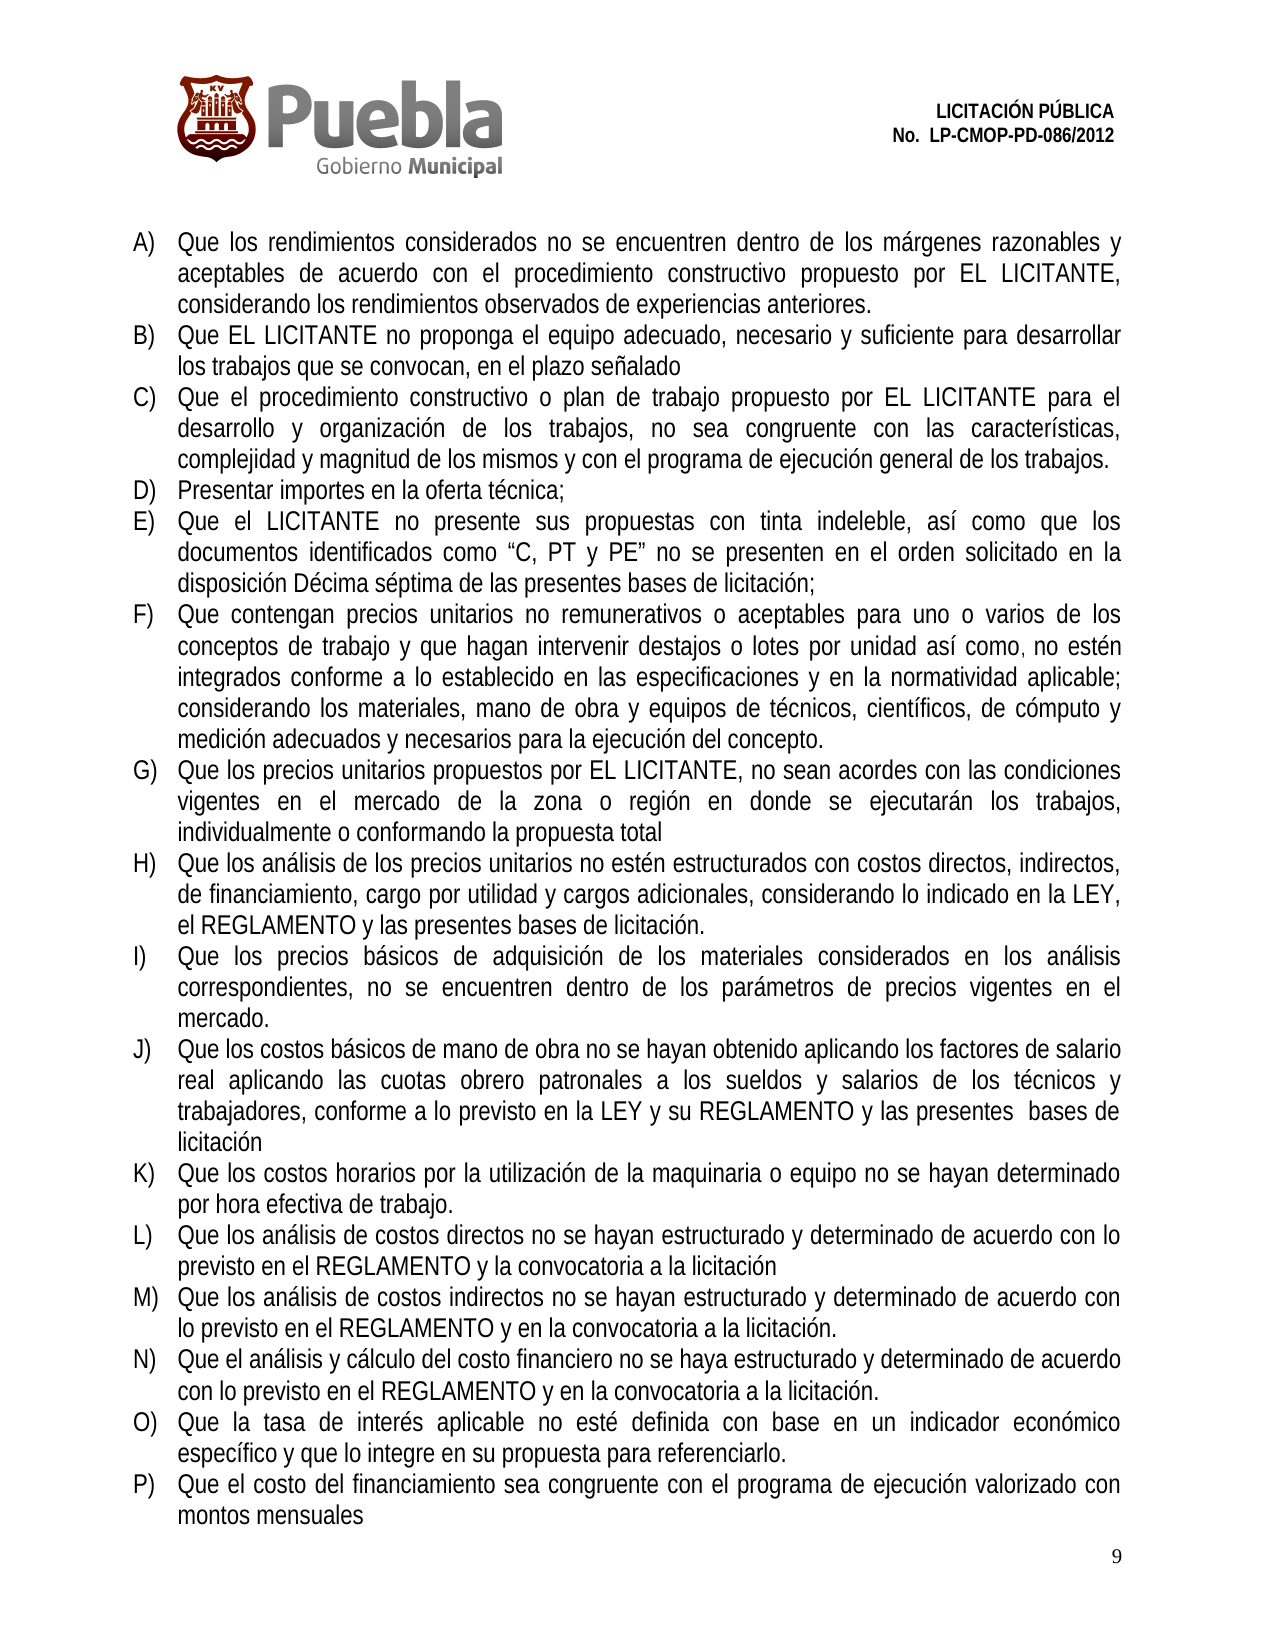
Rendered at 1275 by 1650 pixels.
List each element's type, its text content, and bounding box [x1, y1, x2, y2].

list Que el LICITANTE no presente sus propuestas con tinta indeleble, así como que los documentos identificados como “C, PT y PE” no se presenten en el orden solicitado en la disposición Décima séptima de las presentes bases de licitación; [133, 506, 1122, 599]
list Que el análisis y cálculo del costo financiero no se haya estructurado y determinado de acuerdo con lo previsto en el REGLAMENTO y en la convocatoria a la licitación. [133, 1344, 1122, 1406]
list Que los precios básicos de adquisición de los materiales considerados en los análisis correspondientes, no se encuentren dentro de los parámetros de precios vigentes en el mercado. [133, 940, 1122, 1033]
list Que los costos básicos de mano de obra no se hayan obtenido aplicando los factores de salario real aplicando las cuotas obrero patronales a los sueldos y salarios de los técnicos y trabajadores, conforme a lo previsto en la LEY y su REGLAMENTO y las presentes bases de licitación [133, 1033, 1122, 1157]
picture [177, 75, 502, 178]
list Que los análisis de costos indirectos no se hayan estructurado y determinado de acuerdo con lo previsto en el REGLAMENTO y en la convocatoria a la licitación. [133, 1282, 1122, 1344]
list Que los costos horarios por la utilización de la maquinaria o equipo no se hayan determinado por hora efectiva de trabajo. [133, 1157, 1122, 1219]
list Presentar importes en la oferta técnica; [133, 474, 1122, 506]
list Que EL LICITANTE no proponga el equipo adecuado, necesario y suficiente para desarrollar los trabajos que se convocan, en el plazo señalado [133, 319, 1122, 381]
list Que los análisis de los precios unitarios no estén estructurados con costos directos, indirectos, de financiamiento, cargo por utilidad y cargos adicionales, considerando lo indicado en la LEY, el REGLAMENTO y las presentes bases de licitación. [133, 847, 1122, 940]
list Que los rendimientos considerados no se encuentren dentro de los márgenes razonables y aceptables de acuerdo con el procedimiento constructivo propuesto por EL LICITANTE, considerando los rendimientos observados de experiencias anteriores. [133, 226, 1122, 319]
list Que la tasa de interés aplicable no esté definida con base en un indicador económico específico y que lo integre en su propuesta para referenciarlo. [133, 1406, 1122, 1468]
list Que los análisis de costos directos no se hayan estructurado y determinado de acuerdo con lo previsto en el REGLAMENTO y la convocatoria a la licitación [133, 1219, 1122, 1282]
list Que los precios unitarios propuestos por EL LICITANTE, no sean acordes con las condiciones vigentes en el mercado de la zona o región en donde se ejecutarán los trabajos, individualmente o conformando la propuesta total [133, 754, 1122, 847]
list Que contengan precios unitarios no remunerativos o aceptables para uno o varios de los conceptos de trabajo y que hagan intervenir destajos o lotes por unidad así como, no estén integrados conforme a lo establecido en las especificaciones y en la normatividad aplicable; considerando los materiales, mano de obra y equipos de técnicos, científicos, de cómputo y medición adecuados y necesarios para la ejecución del concepto. [133, 599, 1122, 754]
list Que el costo del financiamiento sea congruente con el programa de ejecución valorizado con montos mensuales [133, 1468, 1122, 1530]
list Que el procedimiento constructivo o plan de trabajo propuesto por EL LICITANTE para el desarrollo y organización de los trabajos, no sea congruente con las características, complejidad y magnitud de los mismos y con el programa de ejecución general de los trabajos. [133, 381, 1122, 474]
